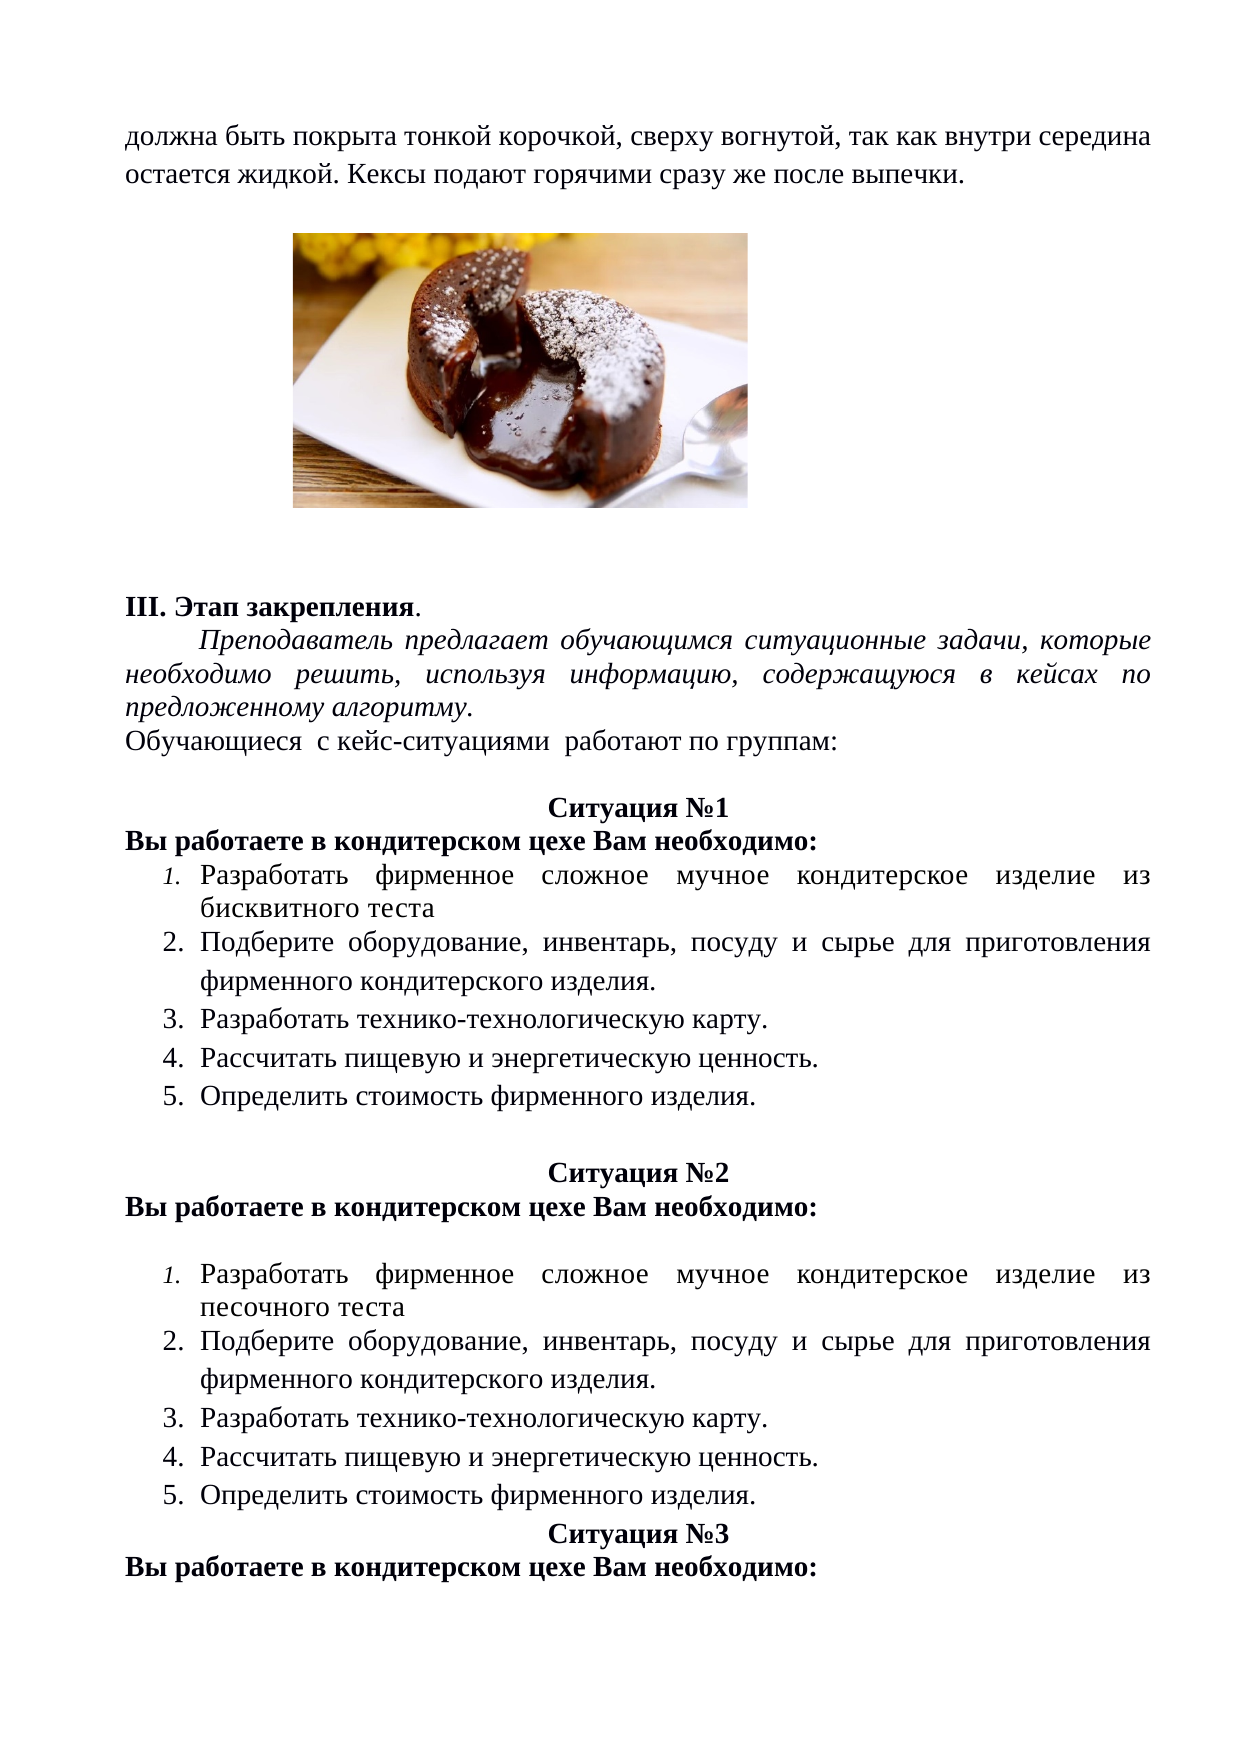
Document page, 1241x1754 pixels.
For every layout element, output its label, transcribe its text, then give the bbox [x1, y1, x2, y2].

list Определить стоимость фирменного изделия. [162, 1477, 1152, 1511]
text Преподаватель предлагает обучающимся ситуационные задачи, которые необходимо решить, используя информацию, содержащуюся в кейсах по предложенному алгоритму. [125, 622, 1152, 723]
list Разработать технико-технологическую карту. [162, 1400, 1152, 1434]
text Вы работаете в кондитерском цехе Вам необходимо: [125, 1189, 1152, 1222]
text Ситуация №2 [125, 1155, 1152, 1189]
list Подберите оборудование, инвентарь, посуду и сырье для приготовления фирменного кондитерского изделия. [162, 924, 1152, 996]
list Определить стоимость фирменного изделия. [162, 1078, 1152, 1112]
text III. Этап закрепления. [125, 589, 1152, 622]
list Рассчитать пищевую и энергетическую ценность. [162, 1040, 1152, 1073]
list Рассчитать пищевую и энергетическую ценность. [162, 1439, 1152, 1472]
list Разработать технико-технологическую карту. [162, 1001, 1152, 1035]
picture [292, 233, 748, 508]
text Обучающиеся с кейс-ситуациями работают по группам: [125, 723, 1152, 756]
text Вы работаете в кондитерском цехе Вам необходимо: [125, 823, 1152, 857]
list Разработать фирменное сложное мучное кондитерское изделие из бисквитного теста [162, 857, 1152, 924]
list Подберите оборудование, инвентарь, посуду и сырье для приготовления фирменного кондитерского изделия. [162, 1323, 1152, 1395]
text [125, 118, 1152, 190]
text Ситуация №1 [125, 790, 1152, 823]
list Разработать фирменное сложное мучное кондитерское изделие из песочного теста [162, 1256, 1152, 1323]
text Вы работаете в кондитерском цехе Вам необходимо: [125, 1549, 1152, 1583]
text Ситуация №3 [125, 1516, 1152, 1549]
